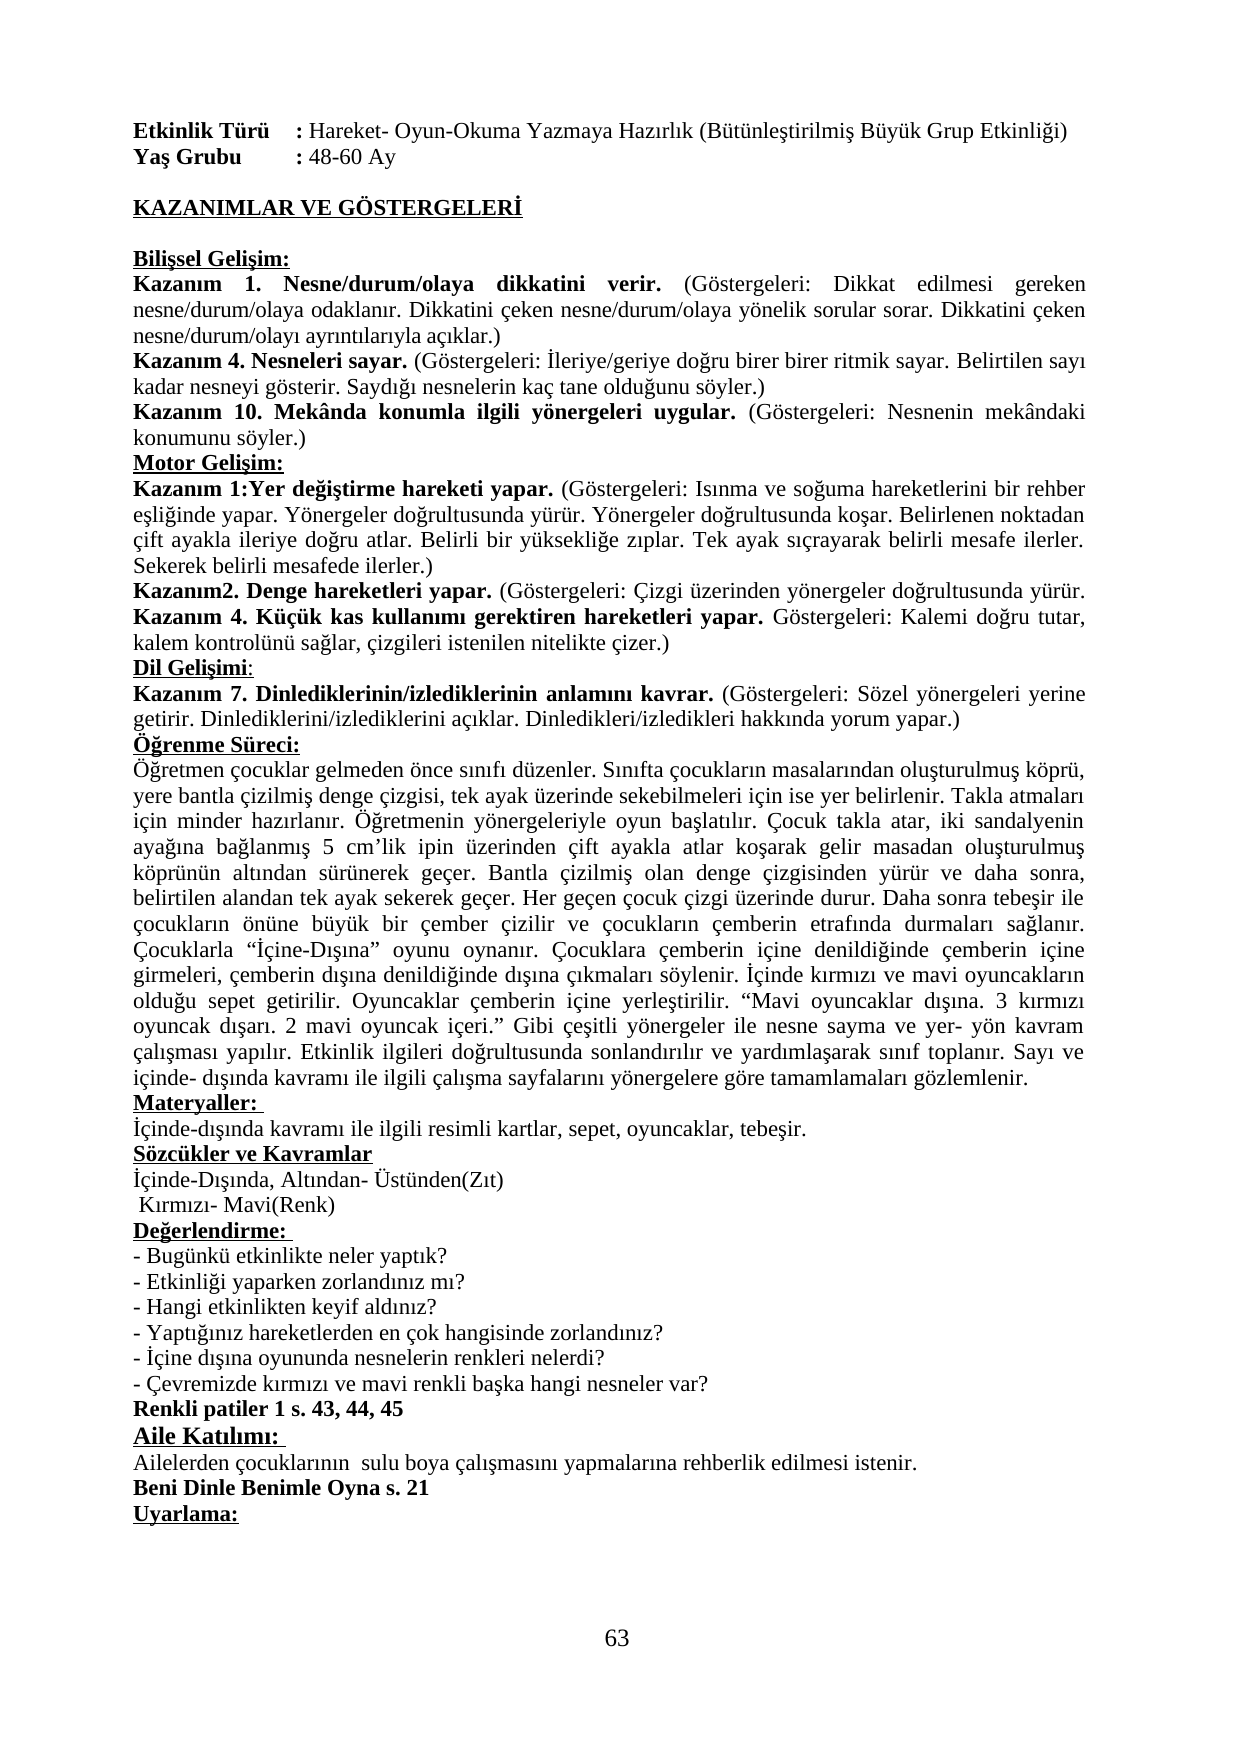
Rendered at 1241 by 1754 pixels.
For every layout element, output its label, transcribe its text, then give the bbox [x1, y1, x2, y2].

text Bilişsel Gelişim: [133, 246, 1086, 271]
text Sözcükler ve Kavramlar [133, 1141, 1086, 1167]
text Yaş Grubu : 48-60 Ay [133, 144, 1086, 169]
text - Yaptığınız hareketlerden en çok hangisinde zorlandınız? [133, 1320, 1086, 1345]
text Etkinlik Türü : Hareket- Oyun-Okuma Yazmaya Hazırlık (Bütünleştirilmiş Büyük Grup Etkinliği) [133, 118, 1086, 144]
text - Çevremizde kırmızı ve mavi renkli başka hangi nesneler var? [133, 1371, 1086, 1396]
text Beni Dinle Benimle Oyna s. 21 [133, 1475, 1086, 1501]
text KAZANIMLAR VE GÖSTERGELERİ [133, 195, 1086, 220]
text Kazanım 1. Nesne/durum/olaya dikkatini verir. (Göstergeleri: Dikkat edilmesi gereken nesne/durum/olaya odaklanır. Dikkatini çeken nesne/durum/olaya yönelik sorular sorar. Dikkatini çeken nesne/durum/olayı ayrıntılarıyla açıklar.) [133, 271, 1086, 348]
text Aile Katılımı: [133, 1422, 1086, 1450]
text - Hangi etkinlikten keyif aldınız? [133, 1294, 1086, 1320]
text Öğretmen çocuklar gelmeden önce sınıfı düzenler. Sınıfta çocukların masalarından oluşturulmuş köprü, yere bantla çizilmiş denge çizgisi, tek ayak üzerinde sekebilmeleri için ise yer belirlenir. Takla atmaları için minder hazırlanır. Öğretmenin yönergeleriyle oyun başlatılır. Çocuk takla atar, iki sandalyenin ayağına bağlanmış 5 cm’lik ipin üzerinden çift ayakla atlar koşarak gelir masadan oluşturulmuş köprünün altından sürünerek geçer. Bantla çizilmiş olan denge çizgisinden yürür ve daha sonra, belirtilen alandan tek ayak sekerek geçer. Her geçen çocuk çizgi üzerinde durur. Daha sonra tebeşir ile çocukların önüne büyük bir çember çizilir ve çocukların çemberin etrafında durmaları sağlanır. Çocuklarla “İçine-Dışına” oyunu oynanır. Çocuklara çemberin içine denildiğinde çemberin içine girmeleri, çemberin dışına denildiğinde dışına çıkmaları söylenir. İçinde kırmızı ve mavi oyuncakların olduğu sepet getirilir. Oyuncaklar çemberin içine yerleştirilir. “Mavi oyuncaklar dışına. 3 kırmızı oyuncak dışarı. 2 mavi oyuncak içeri.” Gibi çeşitli yönergeler ile nesne sayma ve yer- yön kavram çalışması yapılır. Etkinlik ilgileri doğrultusunda sonlandırılır ve yardımlaşarak sınıf toplanır. Sayı ve içinde- dışında kavramı ile ilgili çalışma sayfalarını yönergelere göre tamamlamaları gözlemlenir. [133, 757, 1086, 1090]
text Motor Gelişim: [133, 450, 1086, 476]
text Kırmızı- Mavi(Renk) [133, 1192, 1086, 1218]
text İçinde-Dışında, Altından- Üstünden(Zıt) [133, 1167, 1086, 1192]
text - Bugünkü etkinlikte neler yaptık? [133, 1243, 1086, 1269]
text Kazanım2. Denge hareketleri yapar. (Göstergeleri: Çizgi üzerinden yönergeler doğrultusunda yürür. Kazanım 4. Küçük kas kullanımı gerektiren hareketleri yapar. Göstergeleri: Kalemi doğru tutar, kalem kontrolünü sağlar, çizgileri istenilen nitelikte çizer.) [133, 578, 1086, 655]
text Değerlendirme: [133, 1218, 1086, 1243]
text Uyarlama: [133, 1501, 1086, 1526]
text Kazanım 7. Dinlediklerinin/izlediklerinin anlamını kavrar. (Göstergeleri: Sözel yönergeleri yerine getirir. Dinlediklerini/izlediklerini açıklar. Dinledikleri/izledikleri hakkında yorum yapar.) [133, 681, 1086, 732]
text Renkli patiler 1 s. 43, 44, 45 [133, 1396, 1086, 1422]
text Kazanım 4. Nesneleri sayar. (Göstergeleri: İleriye/geriye doğru birer birer ritmik sayar. Belirtilen sayı kadar nesneyi gösterir. Saydığı nesnelerin kaç tane olduğunu söyler.) [133, 348, 1086, 399]
text Kazanım 10. Mekânda konumla ilgili yönergeleri uygular. (Göstergeleri: Nesnenin mekândaki konumunu söyler.) [133, 399, 1086, 450]
text Ailelerden çocuklarının sulu boya çalışmasını yapmalarına rehberlik edilmesi istenir. [133, 1450, 1086, 1475]
text Materyaller: [133, 1090, 1086, 1116]
text Öğrenme Süreci: [133, 732, 1086, 757]
text - Etkinliği yaparken zorlandınız mı? [133, 1269, 1086, 1294]
text Kazanım 1:Yer değiştirme hareketi yapar. (Göstergeleri: Isınma ve soğuma hareketlerini bir rehber eşliğinde yapar. Yönergeler doğrultusunda yürür. Yönergeler doğrultusunda koşar. Belirlenen noktadan çift ayakla ileriye doğru atlar. Belirli bir yüksekliğe zıplar. Tek ayak sıçrayarak belirli mesafe ilerler. Sekerek belirli mesafede ilerler.) [133, 476, 1086, 578]
text - İçine dışına oyununda nesnelerin renkleri nelerdi? [133, 1345, 1086, 1371]
text Dil Gelişimi: [133, 655, 1086, 681]
text İçinde-dışında kavramı ile ilgili resimli kartlar, sepet, oyuncaklar, tebeşir. [133, 1116, 1086, 1141]
